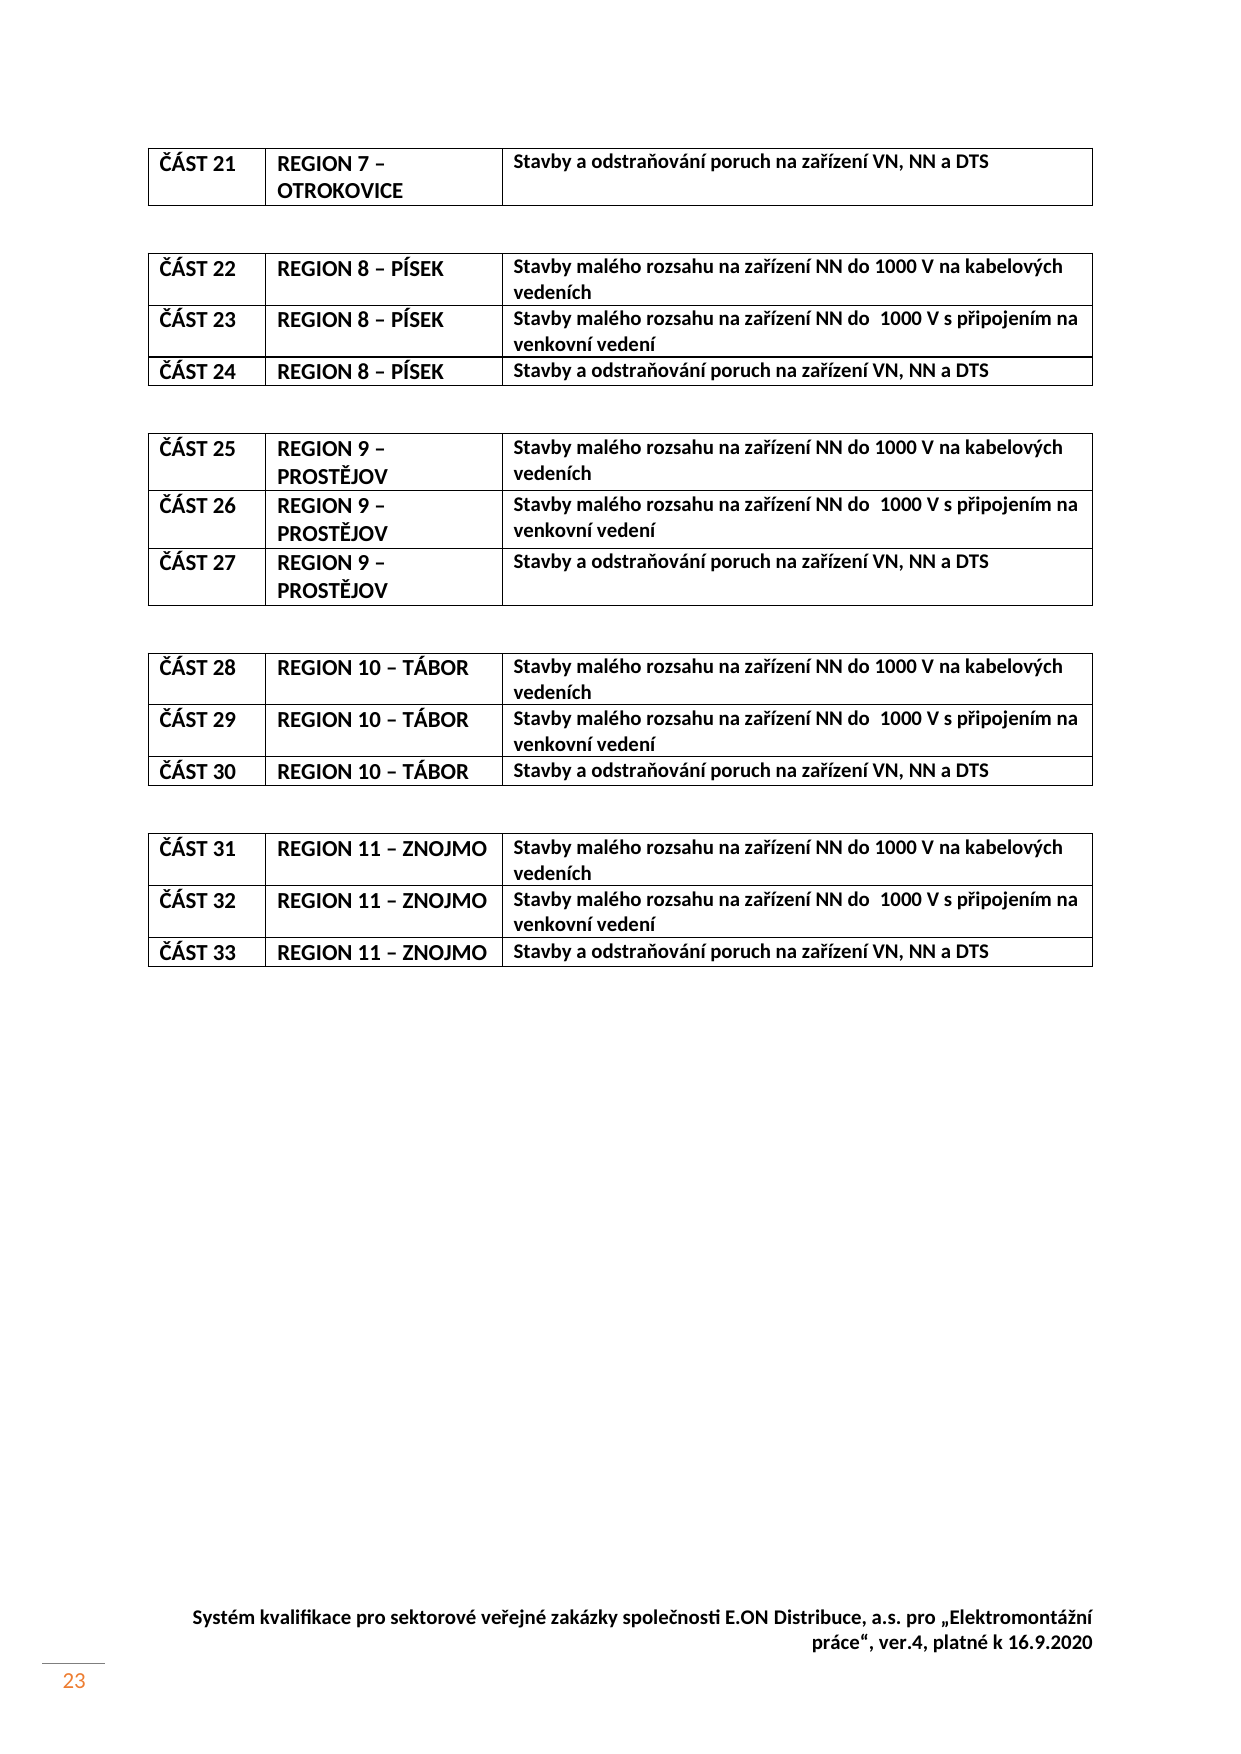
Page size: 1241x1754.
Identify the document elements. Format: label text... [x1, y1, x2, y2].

table_cell Stavby a odstraňování poruch na zařízení VN, NN a DTS [503, 938, 1092, 966]
table_cell Stavby a odstraňování poruch na zařízení VN, NN a DTS [503, 358, 1092, 385]
table_cell Část 32 [149, 886, 265, 937]
table_cell Část 21 [149, 149, 265, 205]
table_cell Část 30 [149, 757, 265, 785]
table_cell Stavby a odstraňování poruch na zařízení VN, NN a DTS [503, 757, 1092, 785]
table_cell Část 29 [149, 705, 265, 756]
table_header Část 31 [149, 834, 265, 885]
table_cell Stavby a odstraňování poruch na zařízení VN, NN a DTS [503, 549, 1092, 604]
table_header Část 22 [149, 254, 265, 304]
table_header Stavby malého rozsahu na zařízení NN do 1000 V na kabelových vedeních [503, 834, 1092, 885]
table_cell Region 11 – Znojmo [266, 938, 502, 966]
table_cell Stavby malého rozsahu na zařízení NN do 1000 V s připojením na venkovní vedení [503, 491, 1092, 547]
table_cell Region 9 – Prostějov [266, 491, 502, 547]
table_cell Region 8 – Písek [266, 358, 502, 385]
table_cell Stavby malého rozsahu na zařízení NN do 1000 V s připojením na venkovní vedení [503, 886, 1092, 937]
table_cell Část 27 [149, 549, 265, 604]
table_header Stavby malého rozsahu na zařízení NN do 1000 V na kabelových vedeních [503, 434, 1092, 490]
table_header Region 11 – Znojmo [266, 834, 502, 885]
table_header Stavby malého rozsahu na zařízení NN do 1000 V na kabelových vedeních [503, 654, 1092, 704]
table_header Region 8 – Písek [266, 254, 502, 304]
table_header Region 10 – Tábor [266, 654, 502, 704]
table_cell Stavby malého rozsahu na zařízení NN do 1000 V s připojením na venkovní vedení [503, 306, 1092, 356]
table_cell Region 8 – Písek [266, 306, 502, 356]
table_cell Region 10 – Tábor [266, 705, 502, 756]
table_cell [266, 149, 502, 205]
table_cell Část 24 [149, 358, 265, 385]
table_cell Část 23 [149, 306, 265, 356]
table_cell Část 33 [149, 938, 265, 966]
table_cell Region 9 – Prostějov [266, 549, 502, 604]
table_cell Region 10 – Tábor [266, 757, 502, 785]
table_cell Stavby a odstraňování poruch na zařízení VN, NN a DTS [503, 149, 1092, 205]
table_header Region 9 – Prostějov [266, 434, 502, 490]
table_cell Část 26 [149, 491, 265, 547]
table_cell Region 11 – Znojmo [266, 886, 502, 937]
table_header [503, 254, 1092, 304]
table_header Část 25 [149, 434, 265, 490]
table_cell Stavby malého rozsahu na zařízení NN do 1000 V s připojením na venkovní vedení [503, 705, 1092, 756]
table_header Část 28 [149, 654, 265, 704]
